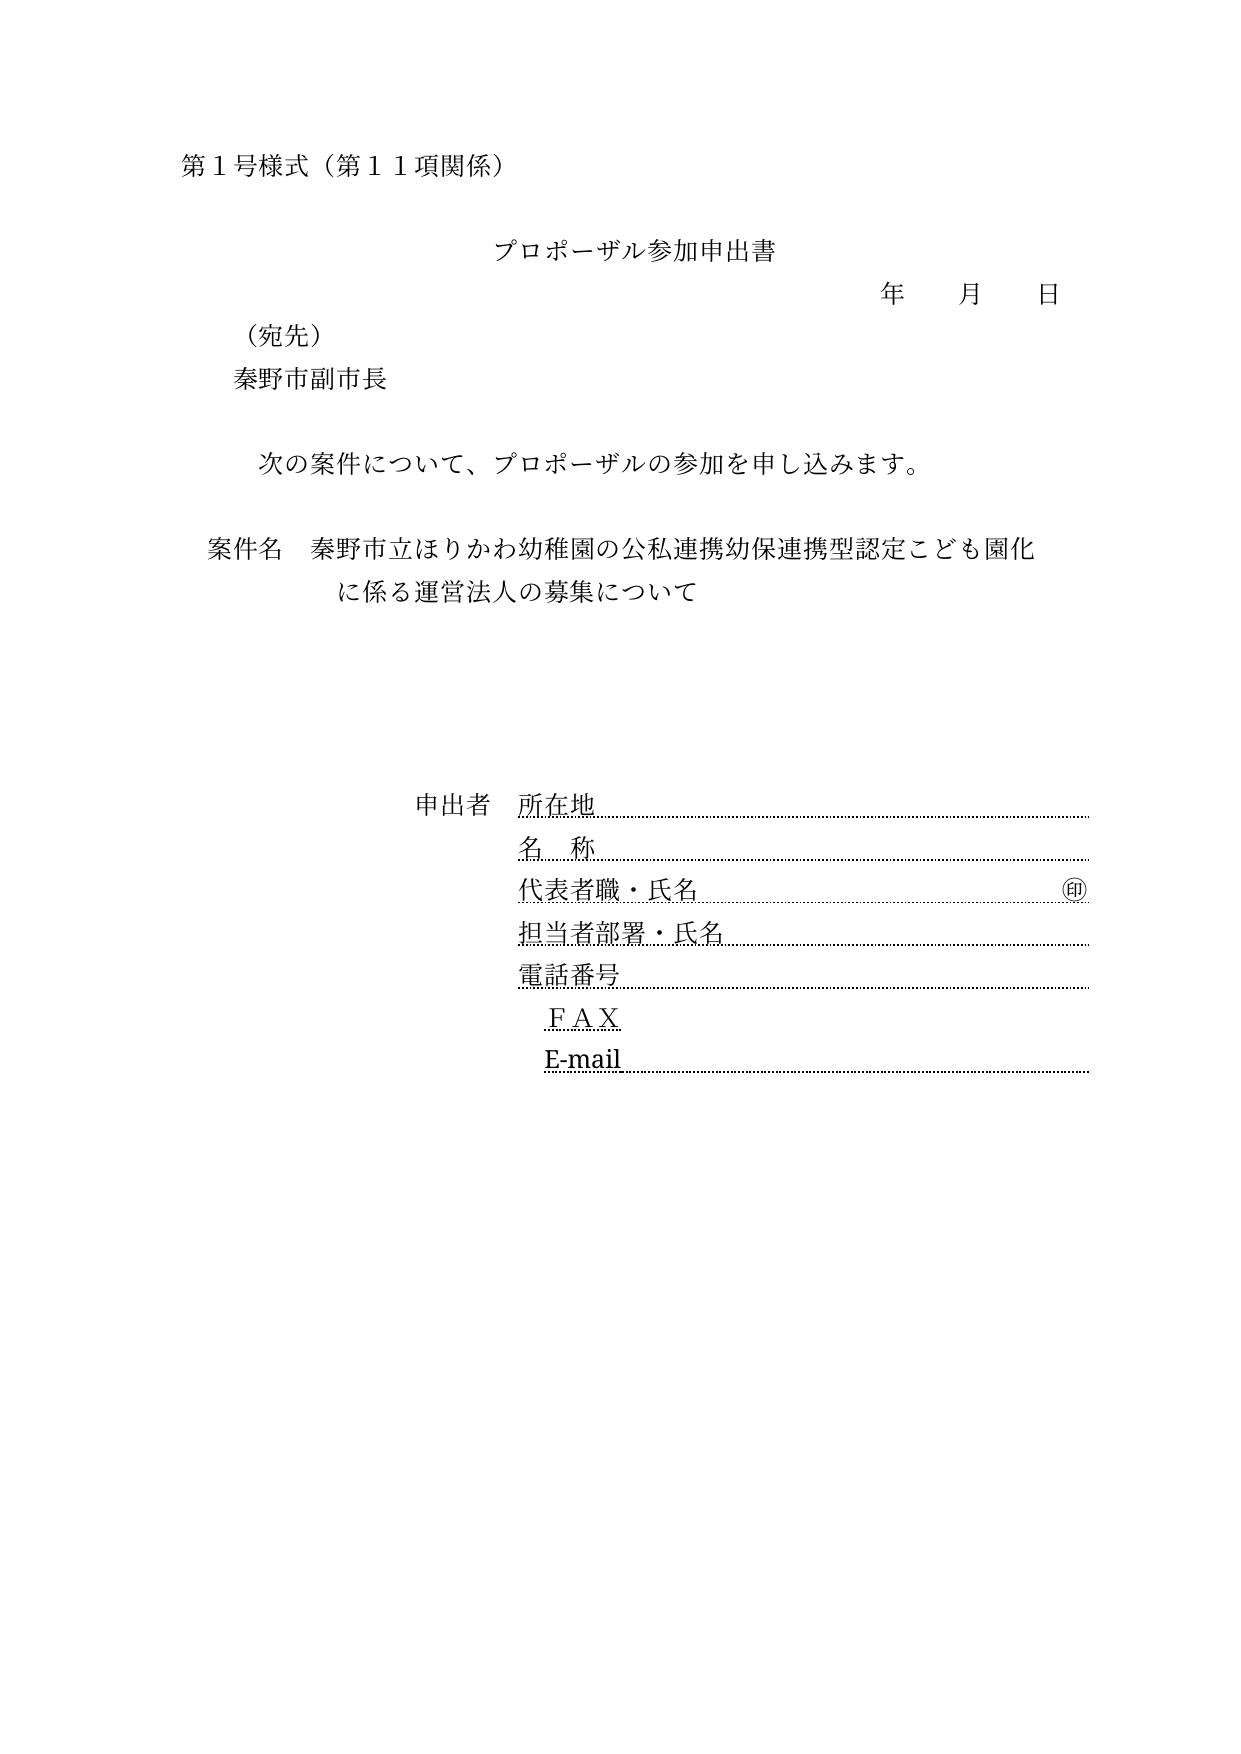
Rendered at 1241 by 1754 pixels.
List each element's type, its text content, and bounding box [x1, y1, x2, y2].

text 名 称 [181, 825, 1089, 867]
text プロポーザル参加申出書 [181, 228, 1089, 271]
text 年 月 日 [181, 271, 1089, 314]
text 次の案件について、プロポーザルの参加を申し込みます。 [181, 441, 1089, 484]
text 電話番号 [181, 953, 1089, 995]
text 案件名 秦野市立ほりかわ幼稚園の公私連携幼保連携型認定こども園化 [181, 527, 1089, 569]
text （宛先） [181, 314, 1089, 356]
text 第１号様式（第１１項関係） [181, 143, 1089, 186]
text 代表者職・氏名 ㊞ [181, 867, 1089, 910]
text 担当者部署・氏名 [181, 910, 1089, 953]
text 申出者 所在地 [181, 782, 1089, 825]
text ＦＡＸ [181, 995, 1089, 1038]
text に係る運営法人の募集について [181, 569, 1089, 612]
text 秦野市副市長 [181, 356, 1089, 399]
text E-mail [181, 1038, 1089, 1081]
